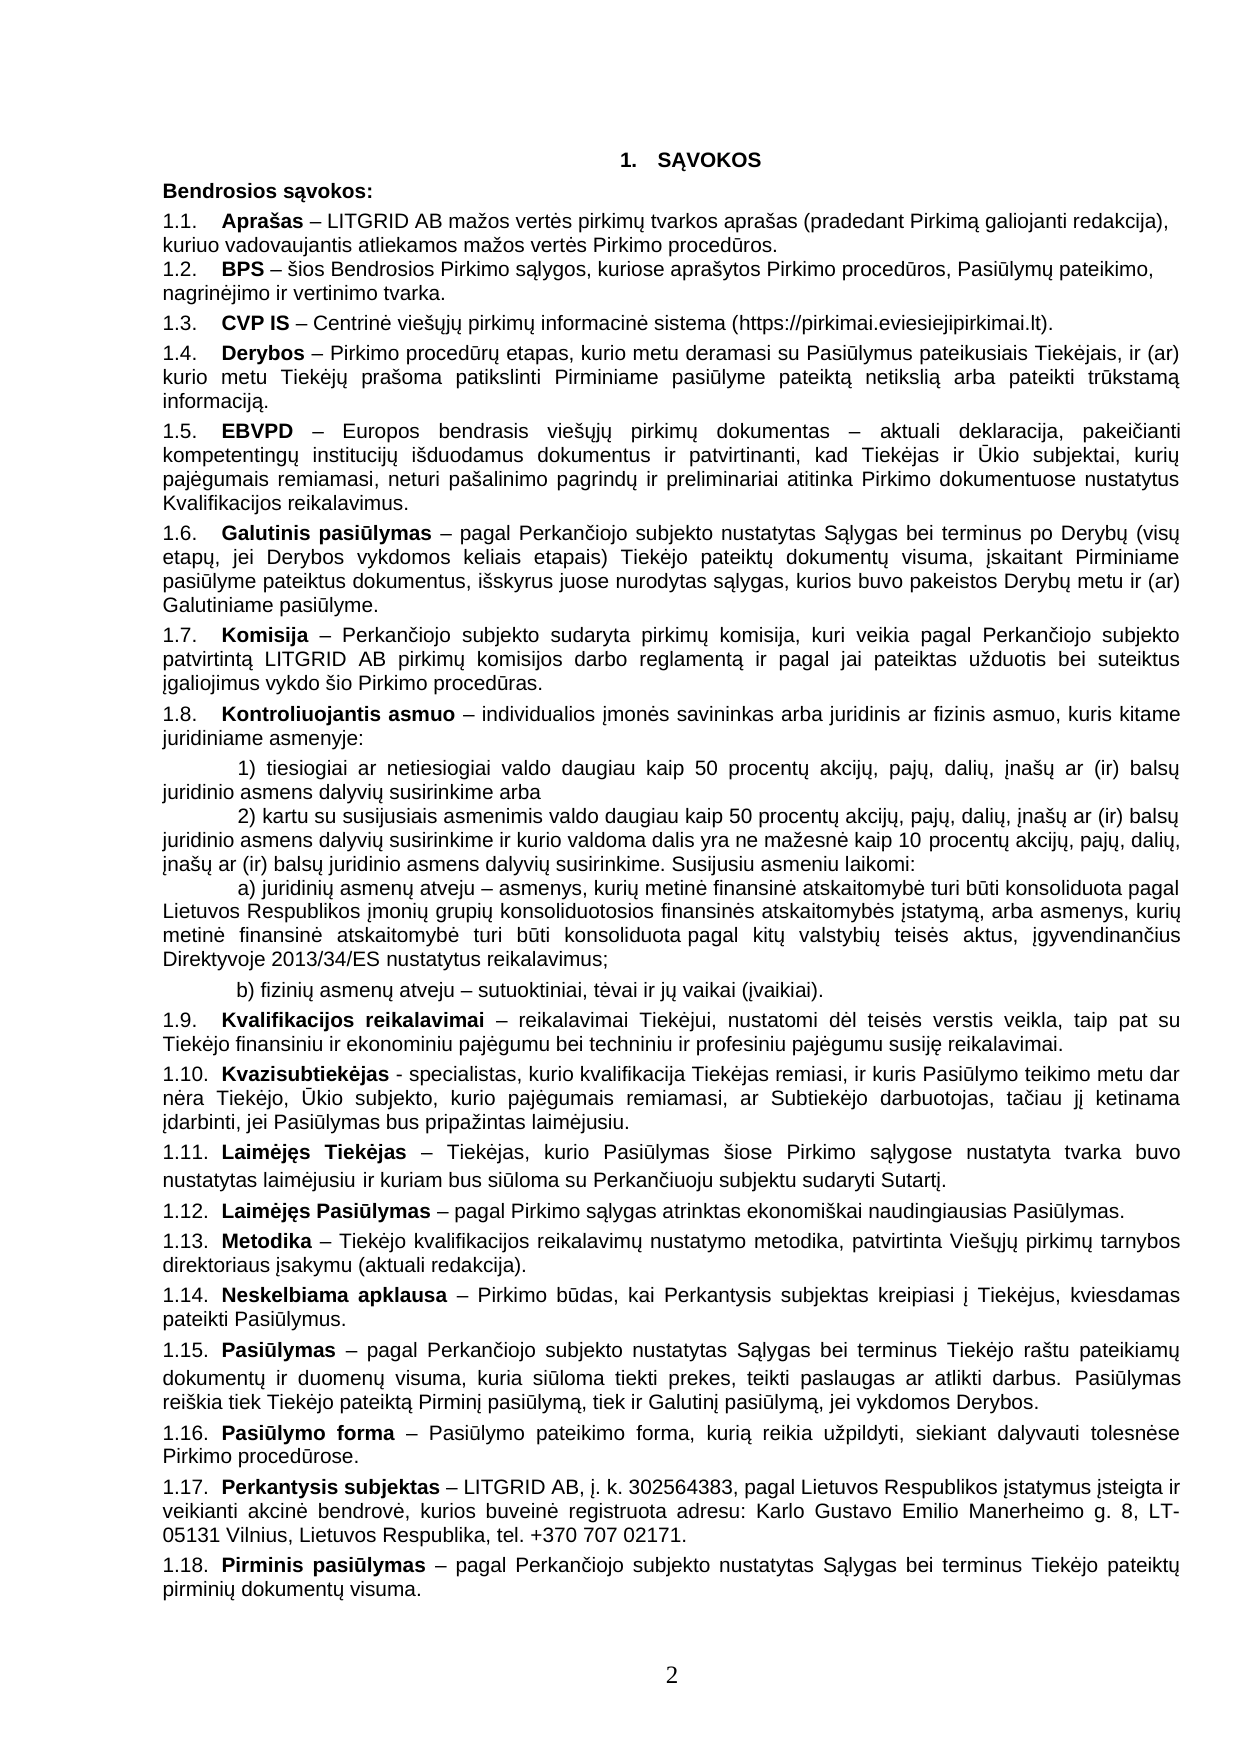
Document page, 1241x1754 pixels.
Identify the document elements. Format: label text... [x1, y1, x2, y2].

list Kvazisubtiekėjas - specialistas, kurio kvalifikacija Tiekėjas remiasi, ir kuris Pasiūlymo teikimo metu dar nėra Tiekėjo, Ūkio subjekto, kurio pajėgumais remiamasi, ar Subtiekėjo darbuotojas, tačiau jį ketinama įdarbinti, jei Pasiūlymas bus pripažintas laimėjusiu. [162, 1062, 1181, 1134]
list Laimėjęs Pasiūlymas – pagal Pirkimo sąlygas atrinktas ekonomiškai naudingiausias Pasiūlymas. [162, 1199, 1181, 1223]
list Aprašas – LITGRID AB mažos vertės pirkimų tvarkos aprašas (pradedant Pirkimą galiojanti redakcija), kuriuo vadovaujantis atliekamos mažos vertės Pirkimo procedūros. [162, 209, 1181, 257]
list Pasiūlymas – pagal Perkančiojo subjekto nustatytas Sąlygas bei terminus Tiekėjo raštu pateikiamų dokumentų ir duomenų visuma, kuria siūloma tiekti prekes, teikti paslaugas ar atlikti darbus. Pasiūlymas reiškia tiek Tiekėjo pateiktą Pirminį pasiūlymą, tiek ir Galutinį pasiūlymą, jei vykdomos Derybos. [162, 1337, 1181, 1414]
list CVP IS – Centrinė viešųjų pirkimų informacinė sistema (https://pirkimai.eviesiejipirkimai.lt). [162, 311, 1181, 335]
list Neskelbiama apklausa – Pirkimo būdas, kai Perkantysis subjektas kreipiasi į Tiekėjus, kviesdamas pateikti Pasiūlymus. [162, 1283, 1181, 1331]
list Metodika – Tiekėjo kvalifikacijos reikalavimų nustatymo metodika, patvirtinta Viešųjų pirkimų tarnybos direktoriaus įsakymu (aktuali redakcija). [162, 1229, 1181, 1277]
list Perkantysis subjektas – LITGRID AB, į. k. 302564383, pagal Lietuvos Respublikos įstatymus įsteigta ir veikianti akcinė bendrovė, kurios buveinė registruota adresu: Karlo Gustavo Emilio Manerheimo g. 8, LT-05131 Vilnius, Lietuvos Respublika, tel. +370 707 02171. [162, 1474, 1181, 1546]
text a) juridinių asmenų atveju – asmenys, kurių metinė finansinė atskaitomybė turi būti konsoliduota pagal Lietuvos Respublikos įmonių grupių konsoliduotosios finansinės atskaitomybės įstatymą, arba asmenys, kurių metinė finansinė atskaitomybė turi būti konsoliduota pagal kitų valstybių teisės aktus, įgyvendinančius Direktyvoje 2013/34/ES nustatytus reikalavimus; [162, 875, 1181, 971]
list Galutinis pasiūlymas – pagal Perkančiojo subjekto nustatytas Sąlygas bei terminus po Derybų (visų etapų, jei Derybos vykdomos keliais etapais) Tiekėjo pateiktų dokumentų visuma, įskaitant Pirminiame pasiūlyme pateiktus dokumentus, išskyrus juose nurodytas sąlygas, kurios buvo pakeistos Derybų metu ir (ar) Galutiniame pasiūlyme. [162, 521, 1181, 617]
list Kvalifikacijos reikalavimai – reikalavimai Tiekėjui, nustatomi dėl teisės verstis veikla, taip pat su Tiekėjo finansiniu ir ekonominiu pajėgumu bei techniniu ir profesiniu pajėgumu susiję reikalavimai. [162, 1008, 1181, 1056]
list EBVPD – Europos bendrasis viešųjų pirkimų dokumentas – aktuali deklaracija, pakeičianti kompetentingų institucijų išduodamus dokumentus ir patvirtinanti, kad Tiekėjas ir Ūkio subjektai, kurių pajėgumais remiamasi, neturi pašalinimo pagrindų ir preliminariai atitinka Pirkimo dokumentuose nustatytus Kvalifikacijos reikalavimus. [162, 419, 1181, 515]
text 1) tiesiogiai ar netiesiogiai valdo daugiau kaip 50 procentų akcijų, pajų, dalių, įnašų ar (ir) balsų juridinio asmens dalyvių susirinkime arba [162, 756, 1181, 803]
list Kontroliuojantis asmuo – individualios įmonės savininkas arba juridinis ar fizinis asmuo, kuris kitame juridiniame asmenyje: [162, 701, 1181, 749]
list Laimėjęs Tiekėjas – Tiekėjas, kurio Pasiūlymas šiose Pirkimo sąlygose nustatyta tvarka buvo nustatytas laimėjusiu ir kuriam bus siūloma su Perkančiuoju subjektu sudaryti Sutartį. [162, 1140, 1181, 1193]
list BPS – šios Bendrosios Pirkimo sąlygos, kuriose aprašytos Pirkimo procedūros, Pasiūlymų pateikimo, nagrinėjimo ir vertinimo tvarka. [162, 257, 1181, 304]
list Derybos – Pirkimo procedūrų etapas, kurio metu deramasi su Pasiūlymus pateikusiais Tiekėjais, ir (ar) kurio metu Tiekėjų prašoma patikslinti Pirminiame pasiūlyme pateiktą netikslią arba pateikti trūkstamą informaciją. [162, 341, 1181, 413]
text Bendrosios sąvokos: [162, 178, 1181, 202]
list Pasiūlymo forma – Pasiūlymo pateikimo forma, kurią reikia užpildyti, siekiant dalyvauti tolesnėse Pirkimo procedūrose. [162, 1420, 1181, 1468]
list Pirminis pasiūlymas – pagal Perkančiojo subjekto nustatytas Sąlygas bei terminus Tiekėjo pateiktų pirminių dokumentų visuma. [162, 1553, 1181, 1601]
text 2) kartu su susijusiais asmenimis valdo daugiau kaip 50 procentų akcijų, pajų, dalių, įnašų ar (ir) balsų juridinio asmens dalyvių susirinkime ir kurio valdoma dalis yra ne mažesnė kaip 10 procentų akcijų, pajų, dalių, įnašų ar (ir) balsų juridinio asmens dalyvių susirinkime. Susijusiu asmeniu laikomi: [162, 803, 1181, 875]
list Komisija – Perkančiojo subjekto sudaryta pirkimų komisija, kuri veikia pagal Perkančiojo subjekto patvirtintą LITGRID AB pirkimų komisijos darbo reglamentą ir pagal jai pateiktas užduotis bei suteiktus įgaliojimus vykdo šio Pirkimo procedūras. [162, 623, 1181, 695]
list b) fizinių asmenų atveju – sutuoktiniai, tėvai ir jų vaikai (įvaikiai). [236, 977, 1181, 1001]
subtitle SĄVOKOS [200, 148, 1181, 172]
